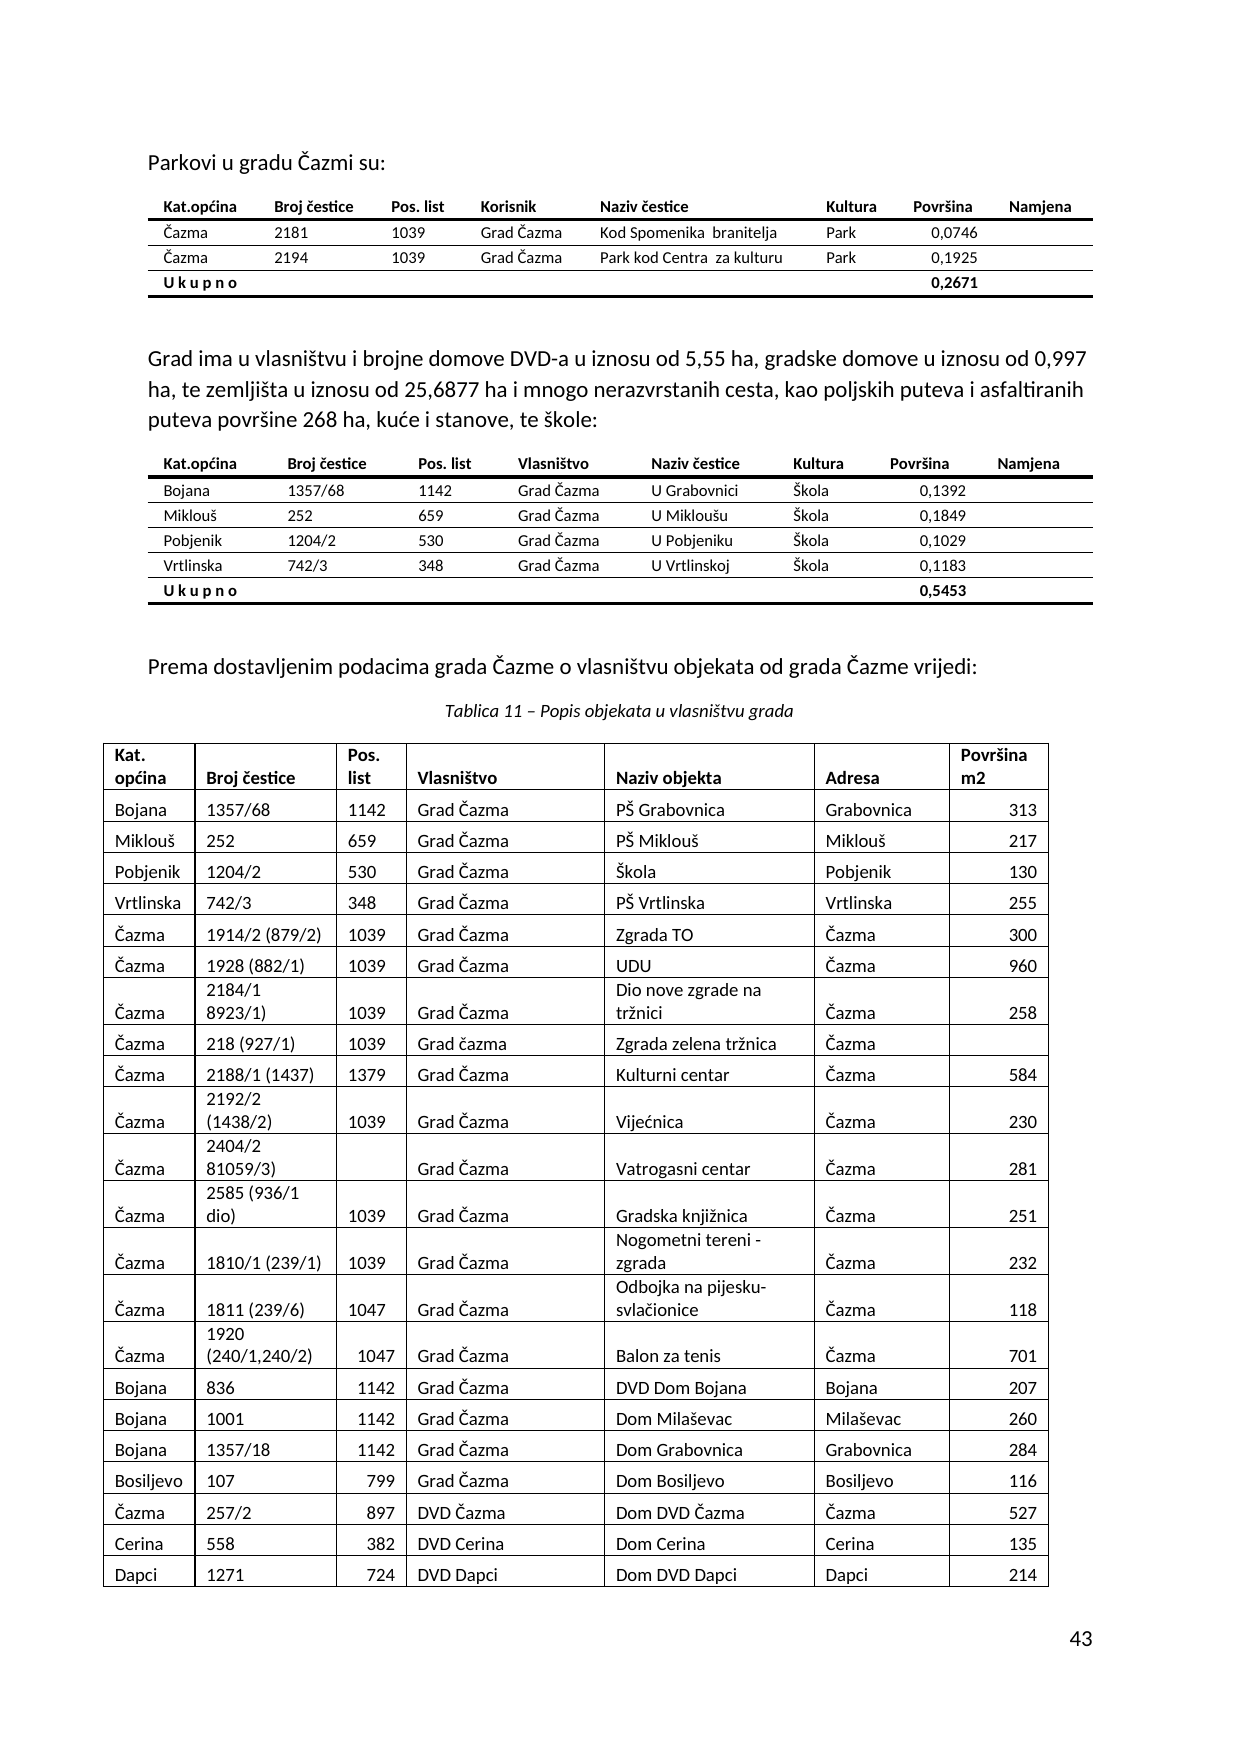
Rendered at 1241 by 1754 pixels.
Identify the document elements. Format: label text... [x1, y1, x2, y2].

table_cell 232 [950, 1228, 1048, 1274]
table_cell Dapci [104, 1556, 194, 1586]
table_cell Grad Čazma [407, 1181, 604, 1227]
table_cell Čazma [815, 1494, 949, 1524]
table_cell 960 [950, 947, 1048, 977]
table_header Kultura [810, 195, 897, 218]
table_cell 0,1925 [898, 246, 993, 269]
table_cell Dom DVD Čazma [605, 1494, 814, 1524]
table_cell 1357/18 [196, 1431, 336, 1461]
table_cell Pobjenik [104, 853, 194, 883]
table_cell Park kod Centra za kulturu [584, 246, 810, 269]
table_cell Čazma [815, 1134, 949, 1180]
table_cell Park [810, 246, 897, 269]
table_cell Bojana [104, 1400, 194, 1430]
table_cell 1039 [337, 1025, 406, 1055]
table_cell 252 [196, 822, 336, 852]
table_cell DVD Dom Bojana [605, 1369, 814, 1399]
table_cell 252 [272, 503, 402, 527]
table_cell Vrtlinska [148, 553, 272, 577]
table_header Naziv objekta [605, 744, 814, 789]
table_cell U Pobjeniku [636, 528, 777, 552]
table_cell Čazma [104, 1494, 194, 1524]
table_cell DVD Čazma [407, 1494, 604, 1524]
table_cell 742/3 [196, 884, 336, 914]
table_cell [337, 1134, 406, 1180]
table_cell Park [810, 221, 897, 244]
table_cell Dom DVD Dapci [605, 1556, 814, 1586]
table_header Pos. list [376, 195, 465, 218]
table_header Broj čestice [272, 452, 402, 475]
table_cell 1142 [337, 790, 406, 821]
table_cell Miklouš [104, 822, 194, 852]
table_cell Čazma [815, 947, 949, 977]
table_cell Vrtlinska [104, 884, 194, 914]
table_cell Čazma [815, 1056, 949, 1086]
table_cell Grad Čazma [407, 1322, 604, 1367]
table_cell Čazma [815, 1087, 949, 1133]
table_cell Čazma [148, 221, 258, 244]
table_cell Čazma [104, 1134, 194, 1180]
table_header Kat. općina [104, 744, 194, 789]
table_cell 1039 [337, 978, 406, 1024]
table_cell 0,2671 [898, 271, 993, 294]
table_cell 530 [337, 853, 406, 883]
table_cell 1039 [337, 915, 406, 946]
table_cell Bojana [815, 1369, 949, 1399]
table_cell Miklouš [148, 503, 272, 527]
table_cell U Grabovnici [636, 479, 777, 502]
table_cell 836 [196, 1369, 336, 1399]
table_cell Škola [778, 479, 874, 502]
table_cell 1047 [337, 1275, 406, 1321]
table_cell Vijećnica [605, 1087, 814, 1133]
table_header Vlasništvo [407, 744, 604, 789]
text Grad ima u vlasništvu i brojne domove DVD-a u iznosu od 5,55 ha, gradske domove u iznosu od 0,997 ha, te zemljišta u iznosu od 25,6877 ha i mnogo nerazvrstanih cesta, kao poljskih puteva i asfaltiranih puteva površine 268 ha, kuće i stanove, te škole: [148, 344, 1092, 433]
table_cell 1039 [337, 947, 406, 977]
table_cell 217 [950, 822, 1048, 852]
table_cell Čazma [104, 1087, 194, 1133]
table_cell 1142 [337, 1369, 406, 1399]
table_cell Čazma [104, 1275, 194, 1321]
table_cell Grad Čazma [407, 1228, 604, 1274]
table_cell 527 [950, 1494, 1048, 1524]
table_cell Pobjenik [148, 528, 272, 552]
table_cell Grad Čazma [465, 221, 584, 244]
table_cell Zgrada zelena tržnica [605, 1025, 814, 1055]
table_cell Cerina [815, 1525, 949, 1555]
table_cell Grad čazma [407, 1025, 604, 1055]
table_cell 2585 (936/1 dio) [196, 1181, 336, 1227]
table_cell 0,1029 [874, 528, 982, 552]
table_cell Grad Čazma [407, 1056, 604, 1086]
table_cell Čazma [104, 915, 194, 946]
table_cell Bojana [148, 479, 272, 502]
table_header Površina [874, 452, 982, 475]
table_cell Bosiljevo [815, 1462, 949, 1492]
table_cell 313 [950, 790, 1048, 821]
table_cell U k u p n o [148, 271, 897, 294]
table_cell 1142 [337, 1431, 406, 1461]
table_cell 260 [950, 1400, 1048, 1430]
table_cell Čazma [815, 1228, 949, 1274]
table_cell 724 [337, 1556, 406, 1586]
table_cell Dio nove zgrade na tržnici [605, 978, 814, 1024]
table_cell Grad Čazma [407, 1087, 604, 1133]
table_cell Čazma [815, 1275, 949, 1321]
table_cell 584 [950, 1056, 1048, 1086]
table_cell Grabovnica [815, 1431, 949, 1461]
table_cell U k u p n o [148, 578, 874, 602]
table_cell Čazma [815, 915, 949, 946]
table_cell Bojana [104, 1369, 194, 1399]
table_cell 1142 [337, 1400, 406, 1430]
table_cell 1920 (240/1,240/2) [196, 1322, 336, 1367]
table_cell Grad Čazma [407, 1275, 604, 1321]
table_cell Grad Čazma [502, 503, 636, 527]
table_cell PŠ Grabovnica [605, 790, 814, 821]
table_cell 1811 (239/6) [196, 1275, 336, 1321]
table_cell [993, 271, 1092, 294]
table_header Površina m2 [950, 744, 1048, 789]
table_cell [982, 503, 1092, 527]
table_cell Čazma [815, 1025, 949, 1055]
table_header Kat.općina [148, 452, 272, 475]
table_cell 0,0746 [898, 221, 993, 244]
table_header Kat.općina [148, 195, 258, 218]
table_cell Čazma [104, 947, 194, 977]
table_cell Grad Čazma [407, 978, 604, 1024]
table_cell Milaševac [815, 1400, 949, 1430]
table_cell 1204/2 [196, 853, 336, 883]
table_cell [950, 1025, 1048, 1055]
table_cell Grad Čazma [407, 947, 604, 977]
table_cell Dom Grabovnica [605, 1431, 814, 1461]
table_cell 799 [337, 1462, 406, 1492]
table_cell Grabovnica [815, 790, 949, 821]
table_header Vlasništvo [502, 452, 636, 475]
table_cell Škola [778, 553, 874, 577]
table_cell [982, 553, 1092, 577]
table_cell 300 [950, 915, 1048, 946]
table_cell Grad Čazma [407, 853, 604, 883]
table_header Broj čestice [196, 744, 336, 789]
table_cell 281 [950, 1134, 1048, 1180]
table_cell DVD Dapci [407, 1556, 604, 1586]
table_cell Dom Bosiljevo [605, 1462, 814, 1492]
table_cell [982, 479, 1092, 502]
table_cell Čazma [104, 1322, 194, 1367]
table_cell Škola [605, 853, 814, 883]
table_cell 135 [950, 1525, 1048, 1555]
table_cell 0,1392 [874, 479, 982, 502]
table_cell 530 [403, 528, 502, 552]
table_cell Balon za tenis [605, 1322, 814, 1367]
table_cell Čazma [104, 1056, 194, 1086]
table_cell Grad Čazma [407, 1400, 604, 1430]
table_cell 1039 [376, 246, 465, 269]
table_cell [982, 578, 1092, 602]
table_cell Grad Čazma [502, 479, 636, 502]
table_cell Čazma [104, 1181, 194, 1227]
table_cell 1204/2 [272, 528, 402, 552]
table_cell Gradska knjižnica [605, 1181, 814, 1227]
table_cell Grad Čazma [502, 528, 636, 552]
table_cell 118 [950, 1275, 1048, 1321]
table_cell 230 [950, 1087, 1048, 1133]
table_cell Bosiljevo [104, 1462, 194, 1492]
table_cell 0,1183 [874, 553, 982, 577]
table_cell 0,1849 [874, 503, 982, 527]
table_cell [993, 246, 1092, 269]
table_cell 1142 [403, 479, 502, 502]
table_cell Dom Cerina [605, 1525, 814, 1555]
table_cell Grad Čazma [407, 1431, 604, 1461]
table_cell 207 [950, 1369, 1048, 1399]
table_cell 701 [950, 1322, 1048, 1367]
table_cell Čazma [815, 978, 949, 1024]
table_cell 2181 [259, 221, 376, 244]
table_cell Čazma [104, 1025, 194, 1055]
table_cell 1047 [337, 1322, 406, 1367]
table_cell 1357/68 [272, 479, 402, 502]
table_cell 2188/1 (1437) [196, 1056, 336, 1086]
table_cell PŠ Miklouš [605, 822, 814, 852]
table_cell 1914/2 (879/2) [196, 915, 336, 946]
table_cell 348 [337, 884, 406, 914]
table_cell 348 [403, 553, 502, 577]
table_cell Škola [778, 528, 874, 552]
table_cell Vatrogasni centar [605, 1134, 814, 1180]
table_cell Grad Čazma [407, 790, 604, 821]
table_cell 214 [950, 1556, 1048, 1586]
table_cell Grad Čazma [502, 553, 636, 577]
table_cell Miklouš [815, 822, 949, 852]
table_cell 1039 [376, 221, 465, 244]
table_cell 2404/2 81059/3) [196, 1134, 336, 1180]
table_cell 2194 [259, 246, 376, 269]
table_cell 0,5453 [874, 578, 982, 602]
table_cell Grad Čazma [407, 884, 604, 914]
table_header Namjena [993, 195, 1092, 218]
table_cell 255 [950, 884, 1048, 914]
table_cell 251 [950, 1181, 1048, 1227]
table_cell 107 [196, 1462, 336, 1492]
table_header Pos. list [403, 452, 502, 475]
table_cell Grad Čazma [407, 1134, 604, 1180]
table_cell 2192/2 (1438/2) [196, 1087, 336, 1133]
table_cell 1379 [337, 1056, 406, 1086]
table_cell 130 [950, 853, 1048, 883]
table_cell Grad Čazma [407, 822, 604, 852]
table_cell 258 [950, 978, 1048, 1024]
table_cell 218 (927/1) [196, 1025, 336, 1055]
table_header Namjena [982, 452, 1092, 475]
table_cell Grad Čazma [407, 1369, 604, 1399]
table_header Korisnik [465, 195, 584, 218]
table_cell 284 [950, 1431, 1048, 1461]
table_cell Čazma [148, 246, 258, 269]
table_cell Kod Spomenika branitelja [584, 221, 810, 244]
table_cell 1039 [337, 1228, 406, 1274]
table_cell 2184/1 8923/1) [196, 978, 336, 1024]
table_cell 257/2 [196, 1494, 336, 1524]
table_cell 1928 (882/1) [196, 947, 336, 977]
table_cell Škola [778, 503, 874, 527]
table_cell Čazma [815, 1181, 949, 1227]
table_header Naziv čestice [636, 452, 777, 475]
table_cell 1001 [196, 1400, 336, 1430]
table_cell 558 [196, 1525, 336, 1555]
table_cell UDU [605, 947, 814, 977]
table_cell 1039 [337, 1087, 406, 1133]
table_header Adresa [815, 744, 949, 789]
table_cell [982, 528, 1092, 552]
table_cell Bojana [104, 1431, 194, 1461]
table_cell 116 [950, 1462, 1048, 1492]
table_header Naziv čestice [584, 195, 810, 218]
table_cell Pobjenik [815, 853, 949, 883]
table_cell Grad Čazma [465, 246, 584, 269]
table_cell Dom Milaševac [605, 1400, 814, 1430]
table_header Površina [898, 195, 993, 218]
table_cell 1271 [196, 1556, 336, 1586]
table_cell U Vrtlinskoj [636, 553, 777, 577]
table_cell 1039 [337, 1181, 406, 1227]
table_cell 1810/1 (239/1) [196, 1228, 336, 1274]
table_cell 659 [337, 822, 406, 852]
table_header Pos. list [337, 744, 406, 789]
table_header Broj čestice [259, 195, 376, 218]
table_cell Vrtlinska [815, 884, 949, 914]
table_cell Kulturni centar [605, 1056, 814, 1086]
text Parkovi u gradu Čazmi su: [148, 148, 1092, 176]
table_cell Zgrada TO [605, 915, 814, 946]
table_cell Grad Čazma [407, 915, 604, 946]
table_cell U Mikloušu [636, 503, 777, 527]
table_cell Bojana [104, 790, 194, 821]
table_cell Čazma [104, 978, 194, 1024]
table_cell 742/3 [272, 553, 402, 577]
table_cell Cerina [104, 1525, 194, 1555]
table_cell Čazma [815, 1322, 949, 1367]
table_cell Dapci [815, 1556, 949, 1586]
table_cell 659 [403, 503, 502, 527]
table_cell DVD Cerina [407, 1525, 604, 1555]
table_cell Grad Čazma [407, 1462, 604, 1492]
table_cell Odbojka na pijesku-svlačionice [605, 1275, 814, 1321]
table_cell PŠ Vrtlinska [605, 884, 814, 914]
table_cell 382 [337, 1525, 406, 1555]
table_cell 897 [337, 1494, 406, 1524]
table_cell Čazma [104, 1228, 194, 1274]
table_cell 1357/68 [196, 790, 336, 821]
text Tablica 11 – Popis objekata u vlasništvu grada [148, 699, 1092, 722]
table_header Kultura [778, 452, 874, 475]
text Prema dostavljenim podacima grada Čazme o vlasništvu objekata od grada Čazme vrijedi: [148, 652, 1092, 680]
table_cell [993, 221, 1092, 244]
table_cell Nogometni tereni - zgrada [605, 1228, 814, 1274]
